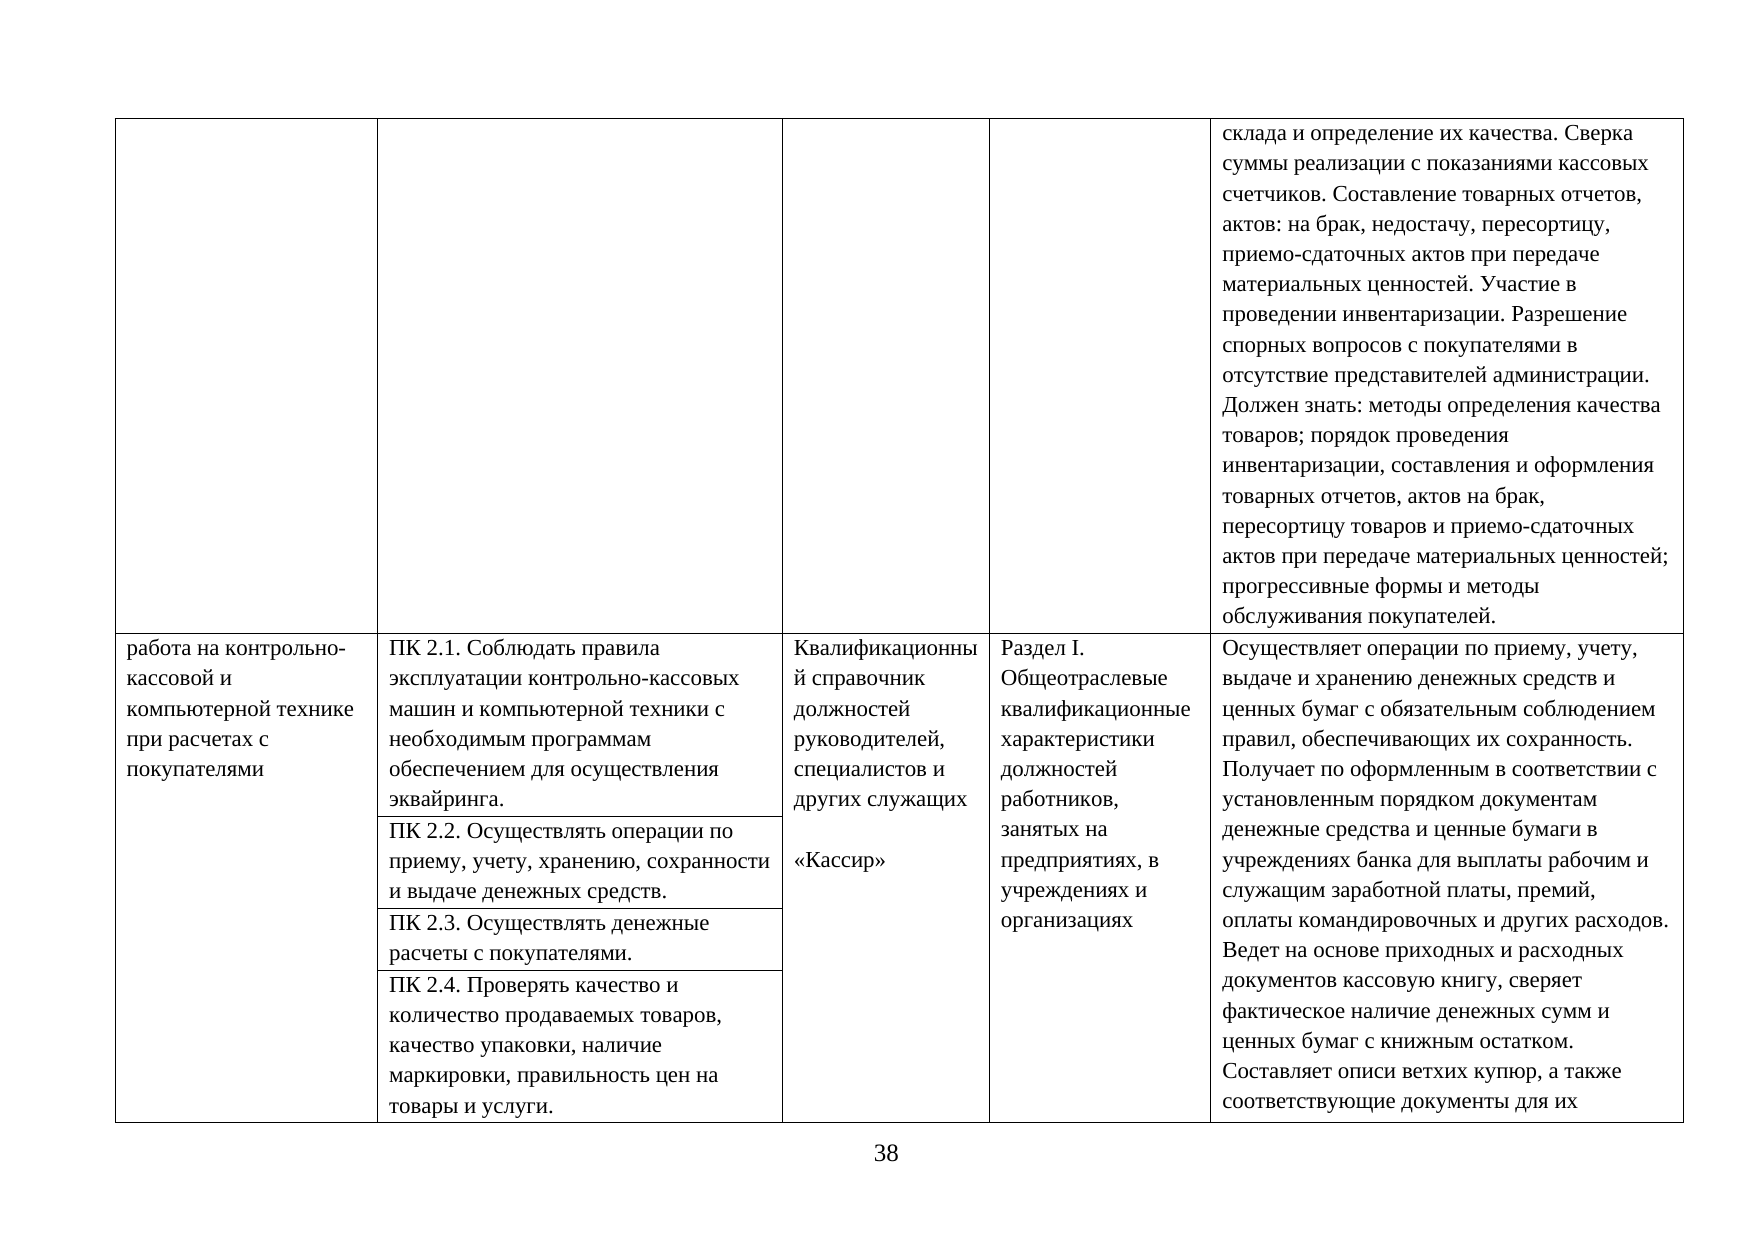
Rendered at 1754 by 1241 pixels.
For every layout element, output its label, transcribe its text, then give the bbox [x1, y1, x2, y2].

table_cell работа на контрольно-кассовой и компьютерной технике при расчетах с покупателями [116, 634, 377, 1122]
table_cell ПК 2.3. Осуществлять денежные расчеты с покупателями. [378, 909, 782, 970]
table_cell Раздел I. Общеотраслевые квалификационные характеристики должностей работников, занятых на предприятиях, в учреждениях и организациях [990, 634, 1210, 1122]
table_cell Осуществляет операции по приему, учету, выдаче и хранению денежных средств и ценных бумаг с обязательным соблюдением правил, обеспечивающих их сохранность. Получает по оформленным в соответствии с установленным порядком документам денежные средства и ценные бумаги в учреждениях банка для выплаты рабочим и служащим заработной платы, премий, оплаты командировочных и других расходов. Ведет на основе приходных и расходных документов кассовую книгу, сверяет фактическое наличие денежных сумм и ценных бумаг с книжным остатком. Составляет описи ветхих купюр, а также соответствующие документы для их передачи в учреждения банка с целью замены на новые. Передает в соответствии с установленным порядком денежные средства инкассаторам. Составляет кассовую отчетность. [1211, 634, 1683, 1122]
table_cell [378, 119, 782, 633]
table_cell ПК 2.2. Осуществлять операции по приему, учету, хранению, сохранности и выдаче денежных средств. [378, 817, 782, 908]
table_cell Квалификационный справочник должностей руководителей, специалистов и других служащих «Кассир» [783, 634, 989, 1122]
table_cell ПК 2.4. Проверять качество и количество продаваемых товаров, качество упаковки, наличие маркировки, правильность цен на товары и услуги. [378, 971, 782, 1122]
table_cell ПК 2.1. Соблюдать правила эксплуатации контрольно-кассовых машин и компьютерной техники с необходимым программам обеспечением для осуществления эквайринга. [378, 634, 782, 816]
